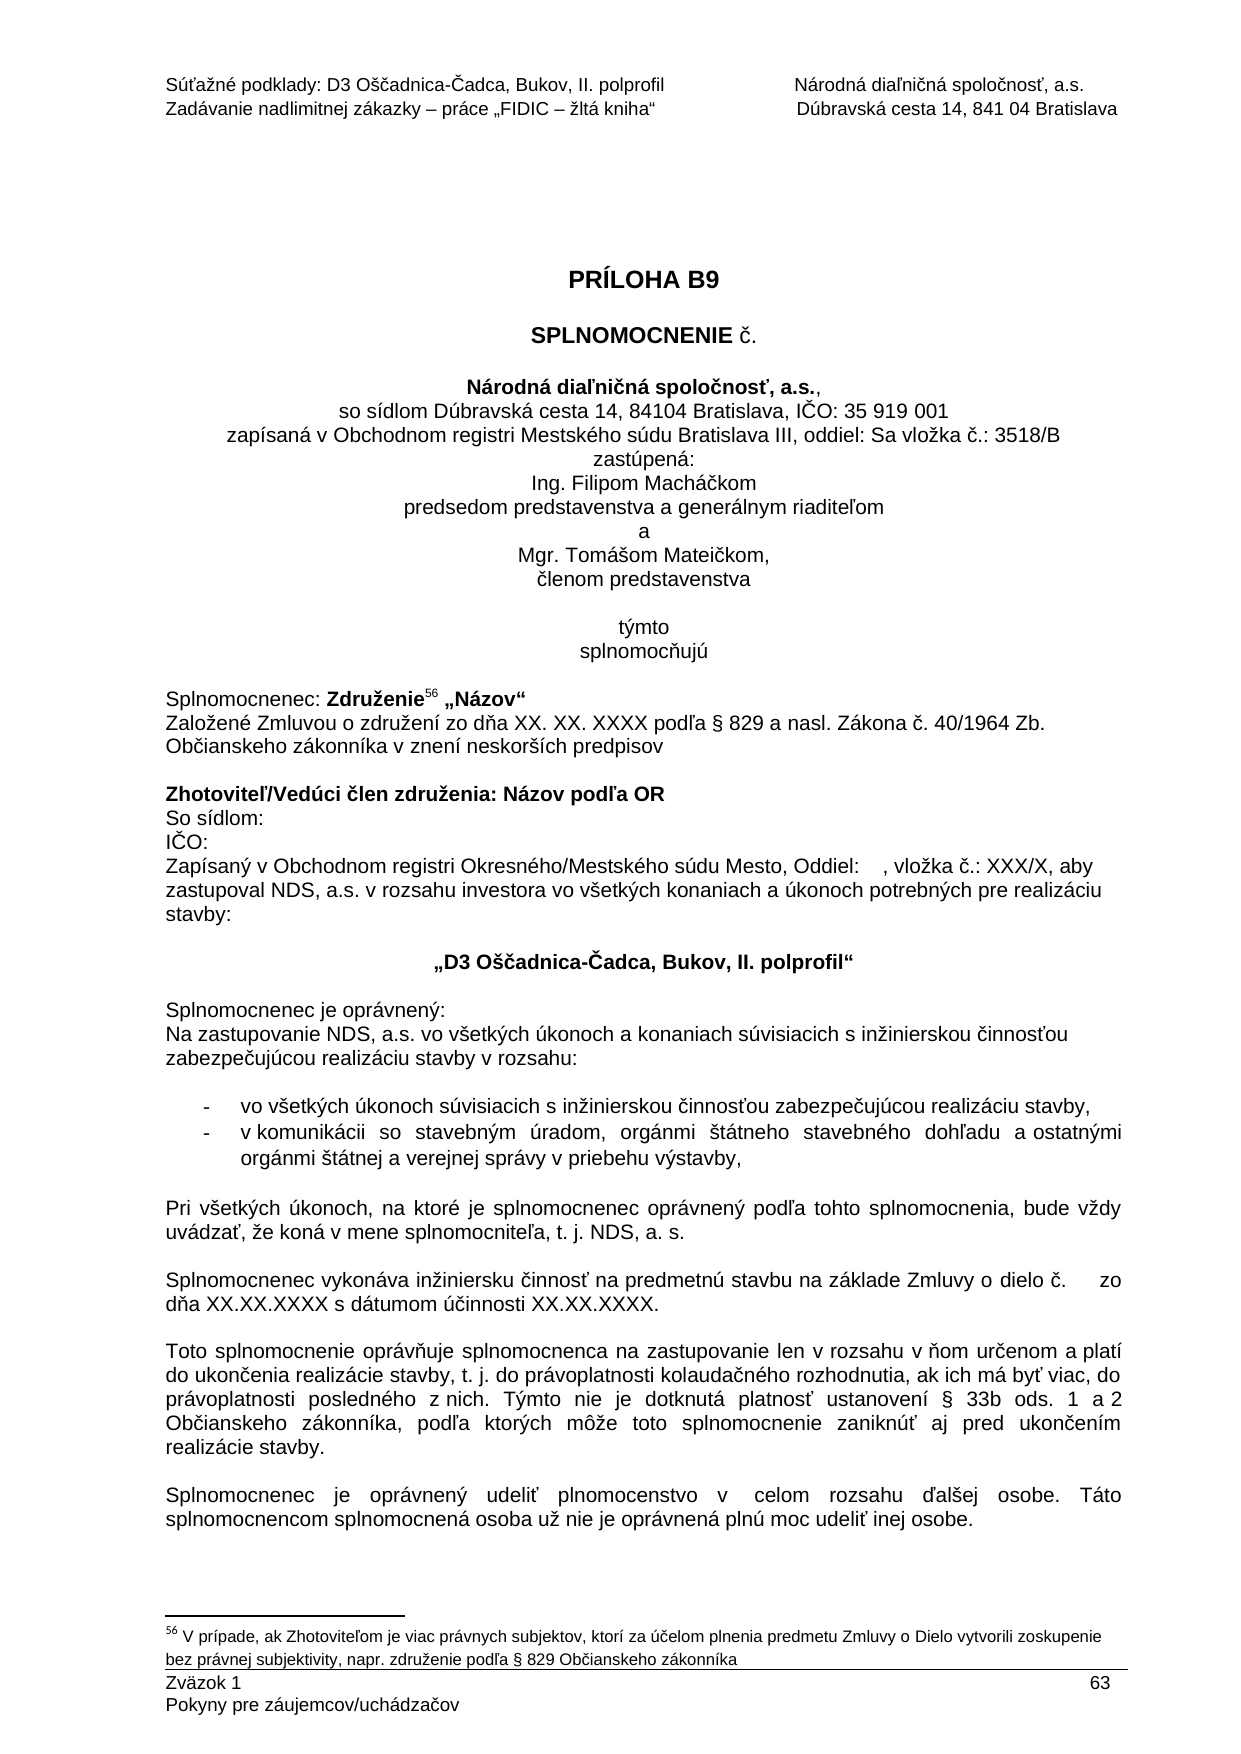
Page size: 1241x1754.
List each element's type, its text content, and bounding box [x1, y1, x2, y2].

text Národná diaľničná spoločnosť, a.s., [165, 375, 1122, 399]
text Založené Zmluvou o združení zo dňa XX. XX. XXXX podľa § 829 a nasl. Zákona č. 40/1964 Zb. Občianskeho zákonníka v znení neskorších predpisov [165, 710, 1122, 758]
text So sídlom: [165, 806, 1122, 830]
text Na zastupovanie NDS, a.s. vo všetkých úkonoch a konaniach súvisiacich s inžinierskou činnosťou zabezpečujúcou realizáciu stavby v rozsahu: [165, 1022, 1122, 1070]
text IČO: [165, 830, 1122, 854]
text členom predstavenstva [165, 567, 1122, 591]
list vo všetkých úkonoch súvisiacich s inžinierskou činnosťou zabezpečujúcou realizáciu stavby, [203, 1094, 1122, 1118]
text so sídlom Dúbravská cesta 14, 84104 Bratislava, IČO: 35 919 001 [165, 399, 1122, 423]
text predsedom predstavenstva a generálnym riaditeľom [165, 495, 1122, 519]
text Zhotoviteľ/Vedúci člen združenia: Názov podľa OR [165, 782, 1122, 806]
text „D3 Oščadnica-Čadca, Bukov, II. polprofil“ [165, 950, 1122, 974]
text Splnomocnenec je oprávnený: [165, 998, 1122, 1022]
text zapísaná v Obchodnom registri Mestského súdu Bratislava III, oddiel: Sa vložka č.: 3518/B zastúpená: [165, 423, 1122, 471]
text Splnomocnenec je oprávnený udeliť plnomocenstvo v celom rozsahu ďalšej osobe. Táto splnomocnencom splnomocnená osoba už nie je oprávnená plnú moc udeliť inej osobe. [165, 1483, 1122, 1531]
text Splnomocnenec: Združenie „Názov“ [165, 686, 1122, 710]
text splnomocňujú [165, 638, 1122, 662]
text Mgr. Tomášom Mateičkom, [165, 543, 1122, 567]
text Splnomocnenec vykonáva inžiniersku činnosť na predmetnú stavbu na základe Zmluvy o dielo č. zo dňa XX.XX.XXXX s dátumom účinnosti XX.XX.XXXX. [165, 1267, 1122, 1315]
text Pri všetkých úkonoch, na ktoré je splnomocnenec oprávnený podľa tohto splnomocnenia, bude vždy uvádzať, že koná v mene splnomocniteľa, t. j. NDS, a. s. [165, 1196, 1122, 1243]
text a [165, 519, 1122, 543]
text Toto splnomocnenie oprávňuje splnomocnenca na zastupovanie len v rozsahu v ňom určenom a platí do ukončenia realizácie stavby, t. j. do právoplatnosti kolaudačného rozhodnutia, ak ich má byť viac, do právoplatnosti posledného z nich. Týmto nie je dotknutá platnosť ustanovení § 33b ods. 1 a 2 Občianskeho zákonníka, podľa ktorých môže toto splnomocnenie zaniknúť aj pred ukončením realizácie stavby. [165, 1339, 1122, 1459]
text Splnomocnenie č. [165, 322, 1122, 348]
text Príloha B9 [165, 265, 1122, 293]
list v komunikácii so stavebným úradom, orgánmi štátneho stavebného dohľadu a ostatnými orgánmi štátnej a verejnej správy v priebehu výstavby, [203, 1120, 1122, 1170]
text týmto [165, 614, 1122, 638]
text Ing. Filipom Macháčkom [165, 471, 1122, 495]
text Zapísaný v Obchodnom registri Okresného/Mestského súdu Mesto, Oddiel: , vložka č.: XXX/X, aby zastupoval NDS, a.s. v rozsahu investora vo všetkých konaniach a úkonoch potrebných pre realizáciu stavby: [165, 854, 1122, 926]
